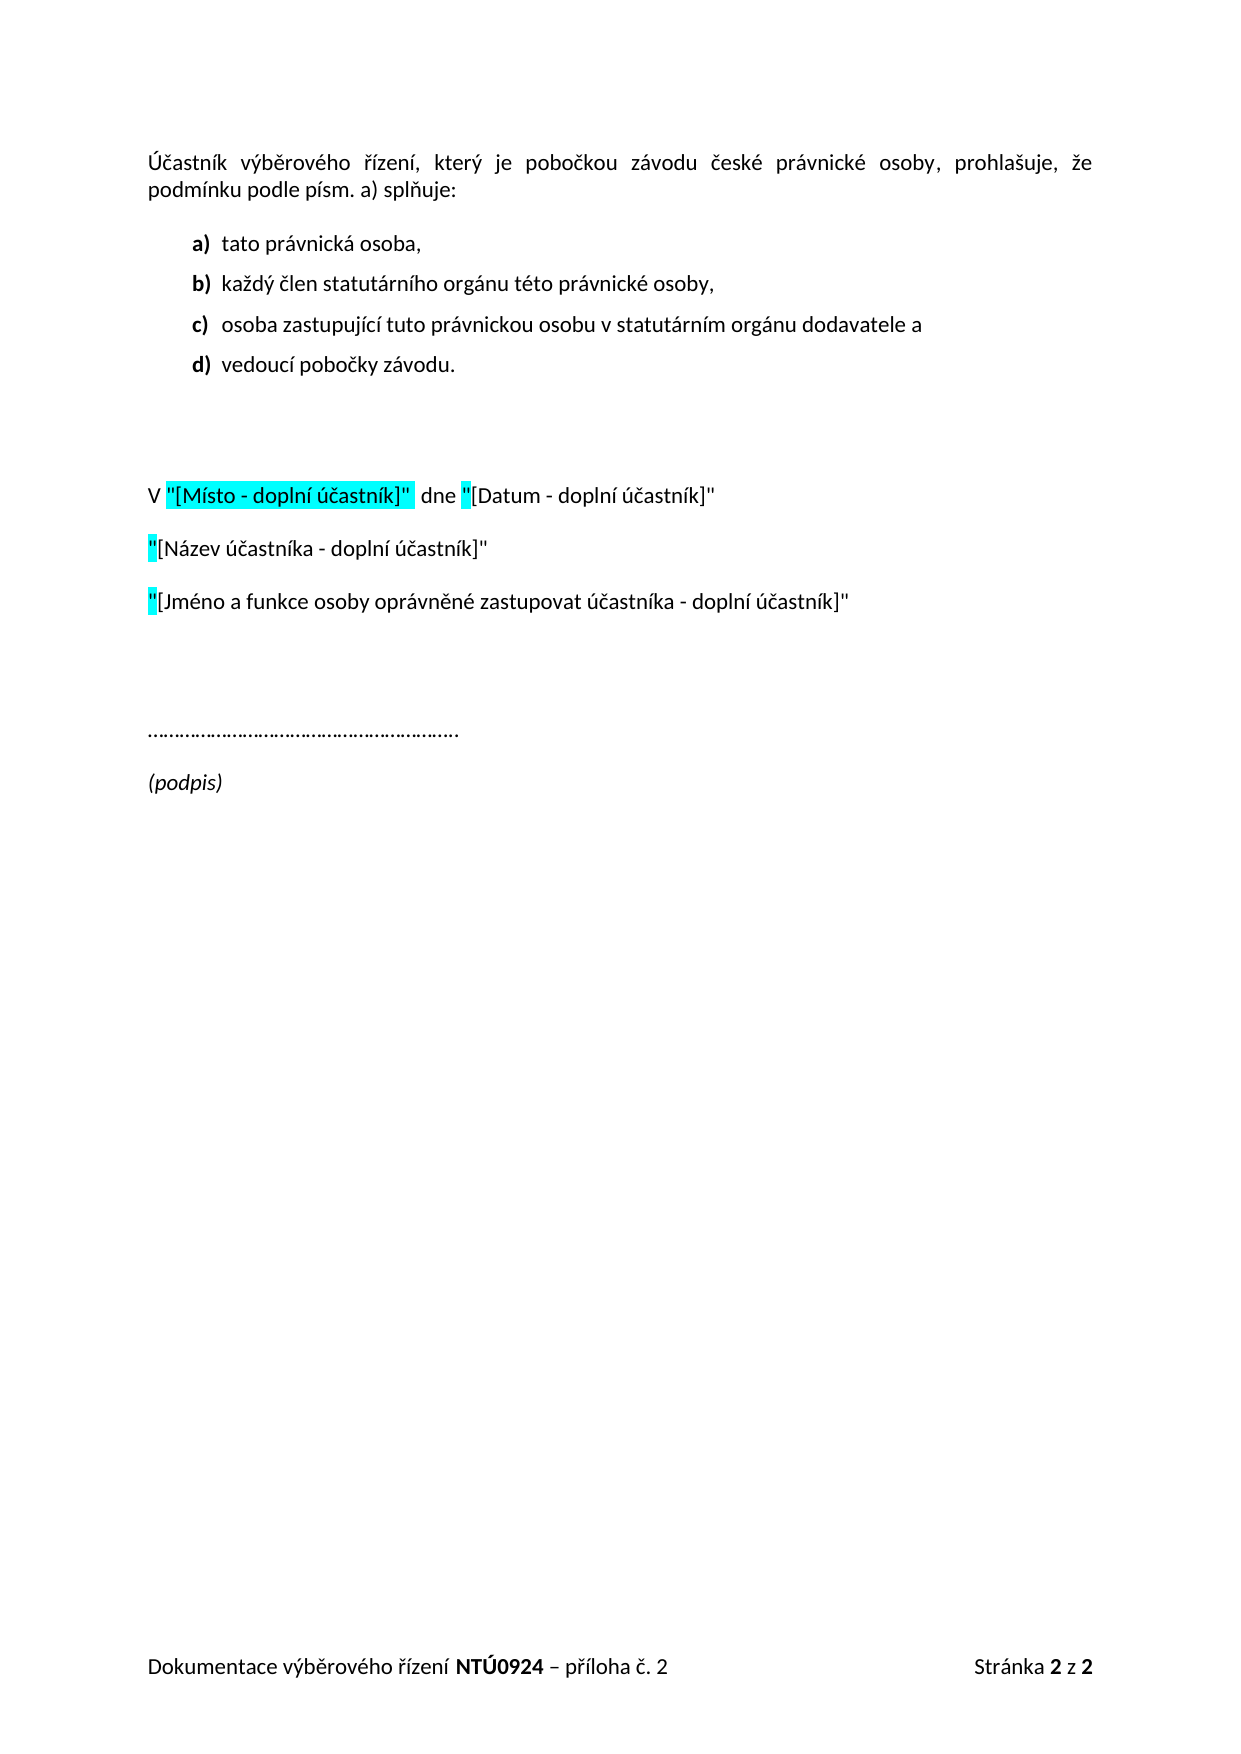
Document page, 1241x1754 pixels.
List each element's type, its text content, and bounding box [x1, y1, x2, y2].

text V dne [415, 481, 461, 509]
text ………………………………………………….. [148, 715, 1093, 743]
list tato právnická osoba, [192, 229, 1093, 257]
list vedoucí pobočky závodu. [192, 350, 1093, 378]
text V dne [471, 481, 1093, 509]
list každý člen statutárního orgánu této právnické osoby, [192, 269, 1093, 297]
list osoba zastupující tuto právnickou osobu v statutárním orgánu dodavatele a [192, 310, 1093, 338]
text V dne [148, 481, 166, 509]
text Účastník výběrového řízení, který je pobočkou závodu české právnické osoby, prohlašuje, že podmínku podle písm. a) splňuje: [148, 148, 1093, 204]
text (podpis) [148, 768, 1093, 796]
